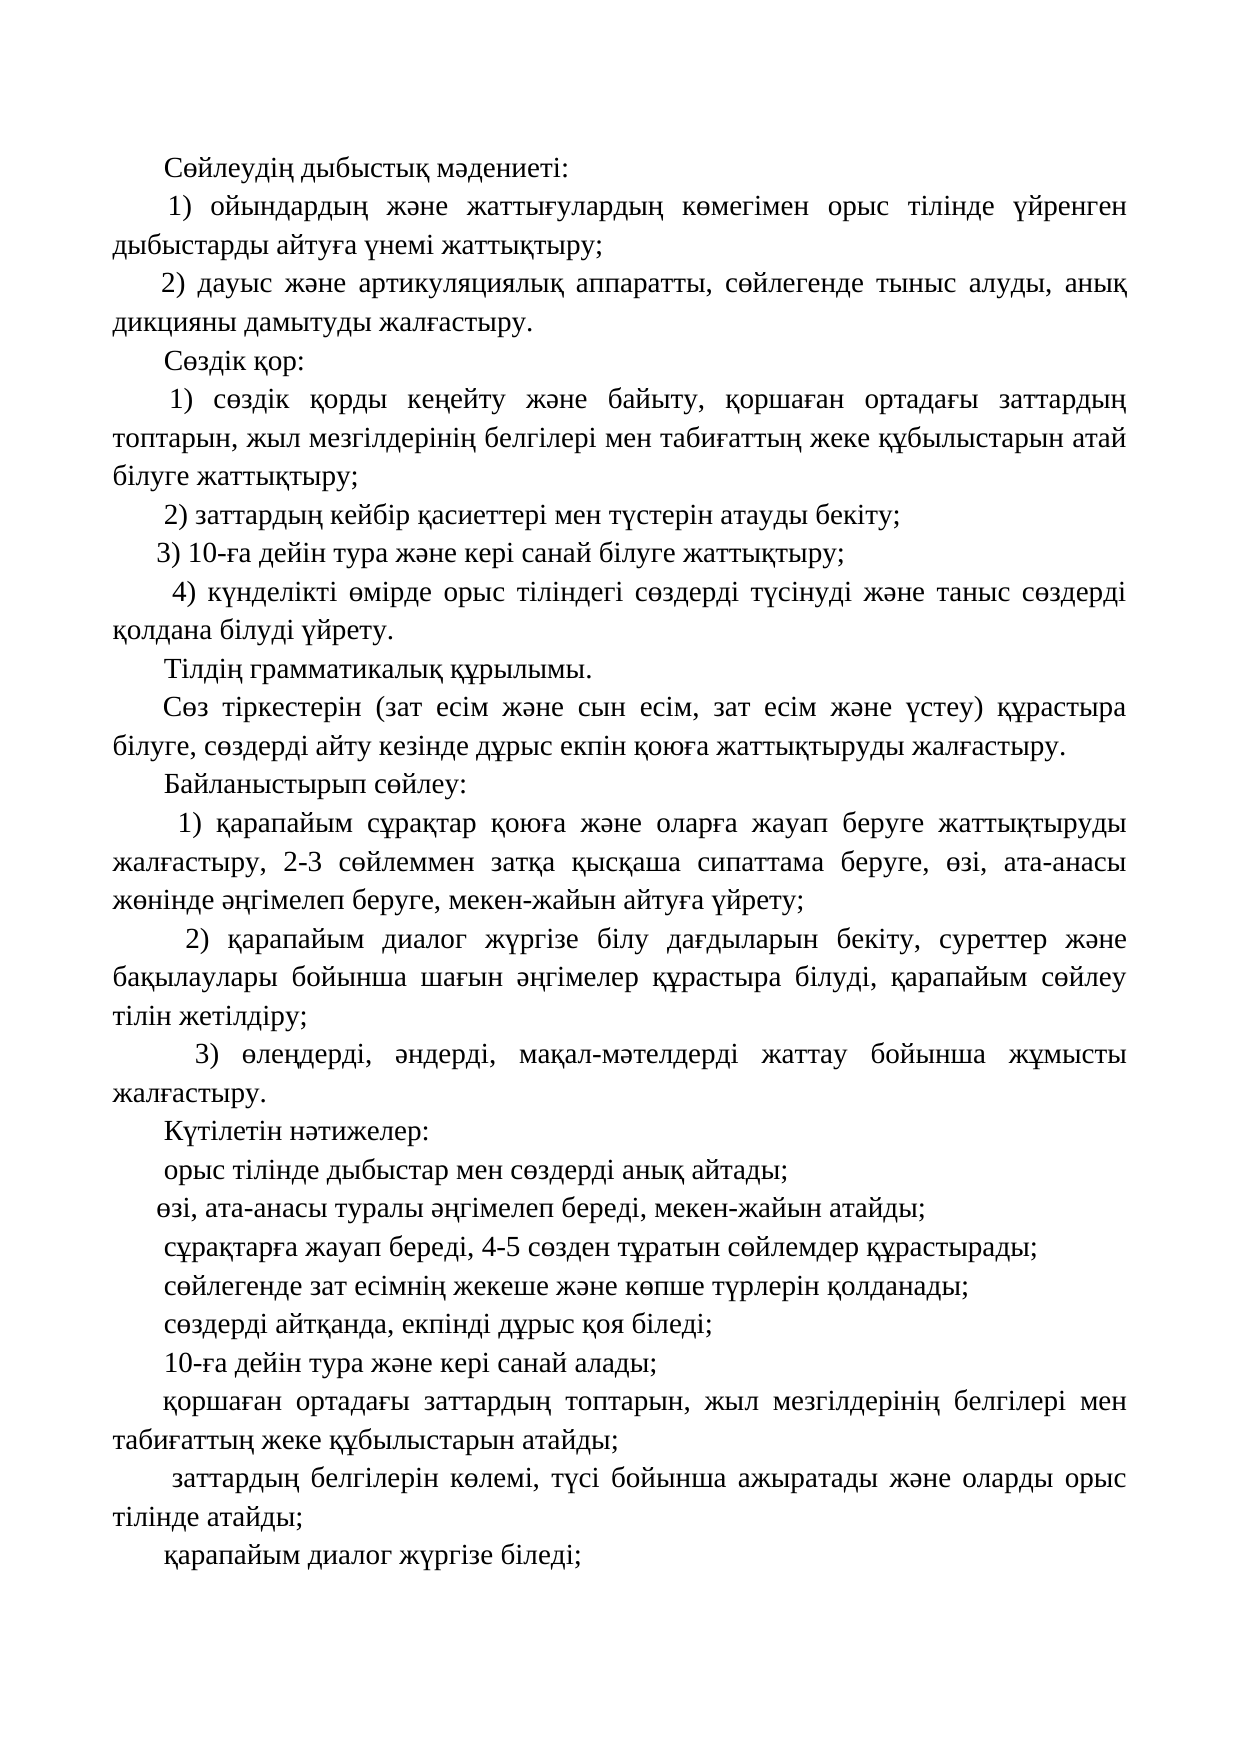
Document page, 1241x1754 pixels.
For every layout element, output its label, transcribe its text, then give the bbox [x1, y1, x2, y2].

text 3) 10-ға дейін тура және кері санай білуге жаттықтыру; [112, 535, 1128, 569]
text заттардың белгілерін көлемі, түсі бойынша ажыратады және оларды орыс тілінде атайды; [112, 1460, 1128, 1532]
text 4) күнделікті өмірде орыс тіліндегі сөздерді түсінуді және таныс сөздерді қолдана білуді үйрету. [112, 574, 1128, 646]
text сөздерді айтқанда, екпінді дұрыс қоя біледі; [112, 1306, 1128, 1340]
text 3) өлеңдерді, әндерді, мақал-мәтелдерді жаттау бойынша жұмысты жалғастыру. [112, 1036, 1128, 1108]
text Күтілетін нәтижелер: [112, 1113, 1128, 1147]
text Сөздік қор: [112, 343, 1128, 376]
text өзі, ата-анасы туралы әңгімелеп береді, мекен-жайын атайды; [112, 1191, 1128, 1224]
text сұрақтарға жауап береді, 4-5 сөзден тұратын сөйлемдер құрастырады; [112, 1229, 1128, 1263]
text Байланыстырып сөйлеу: [112, 767, 1128, 800]
text 2) қарапайым диалог жүргізе білу дағдыларын бекіту, суреттер және бақылаулары бойынша шағын әңгімелер құрастыра білуді, қарапайым сөйлеу тілін жетілдіру; [112, 921, 1128, 1031]
text сөйлегенде зат есімнің жекеше және көпше түрлерін қолданады; [112, 1268, 1128, 1301]
text Сөйлеудің дыбыстық мәдениеті: [112, 150, 1128, 183]
text 1) қарапайым сұрақтар қоюға және оларға жауап беруге жаттықтыруды жалғастыру, 2-3 сөйлеммен затқа қысқаша сипаттама беруге, өзі, ата-анасы жөнінде әңгімелеп беруге, мекен-жайын айтуға үйрету; [112, 805, 1128, 916]
text 2) заттардың кейбір қасиеттері мен түстерін атауды бекіту; [112, 497, 1128, 530]
text Сөз тіркестерін (зат есім және сын есім, зат есім және үстеу) құрастыра білуге, сөздерді айту кезінде дұрыс екпін қоюға жаттықтыруды жалғастыру. [112, 689, 1128, 762]
text 10-ға дейін тура және кері санай алады; [112, 1345, 1128, 1378]
text 1) ойындардың және жаттығулардың көмегімен орыс тілінде үйренген дыбыстарды айтуға үнемі жаттықтыру; [112, 188, 1128, 261]
text орыс тілінде дыбыстар мен сөздерді анық айтады; [112, 1152, 1128, 1186]
text 2) дауыс және артикуляциялық аппаратты, сөйлегенде тыныс алуды, анық дикцияны дамытуды жалғастыру. [112, 266, 1128, 338]
text қарапайым диалог жүргізе біледі; [112, 1537, 1128, 1571]
text қоршаған ортадағы заттардың топтарын, жыл мезгілдерінің белгілері мен табиғаттың жеке құбылыстарын атайды; [112, 1383, 1128, 1455]
text Тілдің грамматикалық құрылымы. [112, 651, 1128, 684]
text 1) сөздік қорды кеңейту және байыту, қоршаған ортадағы заттардың топтарын, жыл мезгілдерінің белгілері мен табиғаттың жеке құбылыстарын атай білуге жаттықтыру; [112, 381, 1128, 492]
